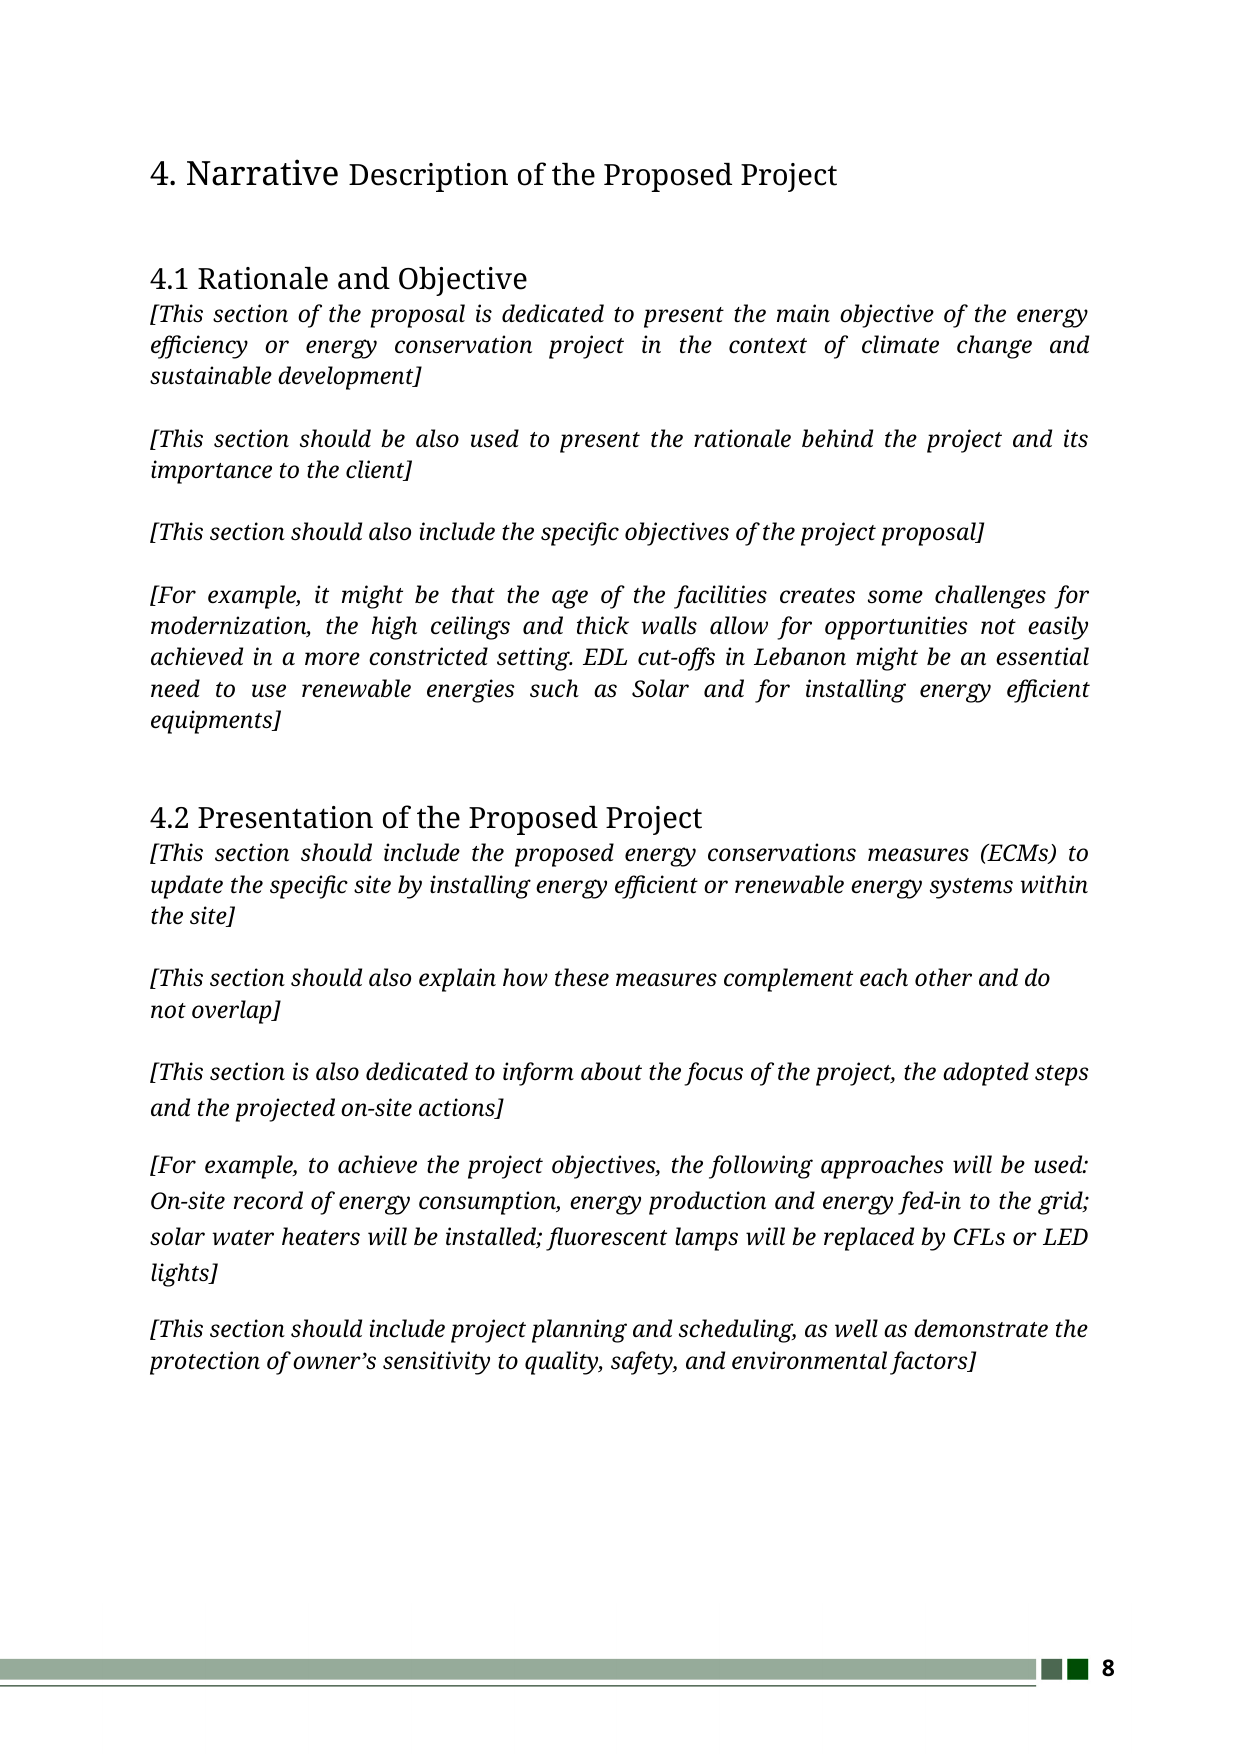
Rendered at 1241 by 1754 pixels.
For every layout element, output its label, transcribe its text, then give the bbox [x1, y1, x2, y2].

text [For example, it might be that the age of the facilities creates some challenges for modernization, the high ceilings and thick walls allow for opportunities not easily achieved in a more constricted setting. EDL cut-offs in Lebanon might be an essential need to use renewable energies such as Solar and for installing energy efficient equipments] [150, 579, 1090, 735]
text 4.2 Presentation of the Proposed Project [150, 798, 1090, 837]
picture [0, 1603, 1234, 1754]
text [This section should also explain how these measures complement each other and do not overlap] [150, 962, 1090, 1025]
text [This section should include the proposed energy conservations measures (ECMs) to update the specific site by installing energy efficient or renewable energy systems within the site] [150, 837, 1090, 931]
text [This section of the proposal is dedicated to present the main objective of the energy efficiency or energy conservation project in the context of climate change and sustainable development] [150, 298, 1090, 391]
text [This section should be also used to present the rationale behind the project and its importance to the client] [150, 423, 1090, 485]
text 4.1 Rationale and Objective [150, 258, 1090, 298]
text [This section is also dedicated to inform about the focus of the project, the adopted steps and the projected on-site actions] [150, 1056, 1090, 1123]
text [This section should include project planning and scheduling, as well as demonstrate the protection of owner’s sensitivity to quality, safety, and environmental factors] [150, 1313, 1090, 1376]
text 4. Narrative Description of the Proposed Project [150, 150, 1090, 195]
text [For example, to achieve the project objectives, the following approaches will be used: On-site record of energy consumption, energy production and energy fed-in to the grid; solar water heaters will be installed; fluorescent lamps will be replaced by CFLs or LED lights] [150, 1149, 1090, 1288]
text [This section should also include the specific objectives of the project proposal] [150, 516, 1090, 548]
